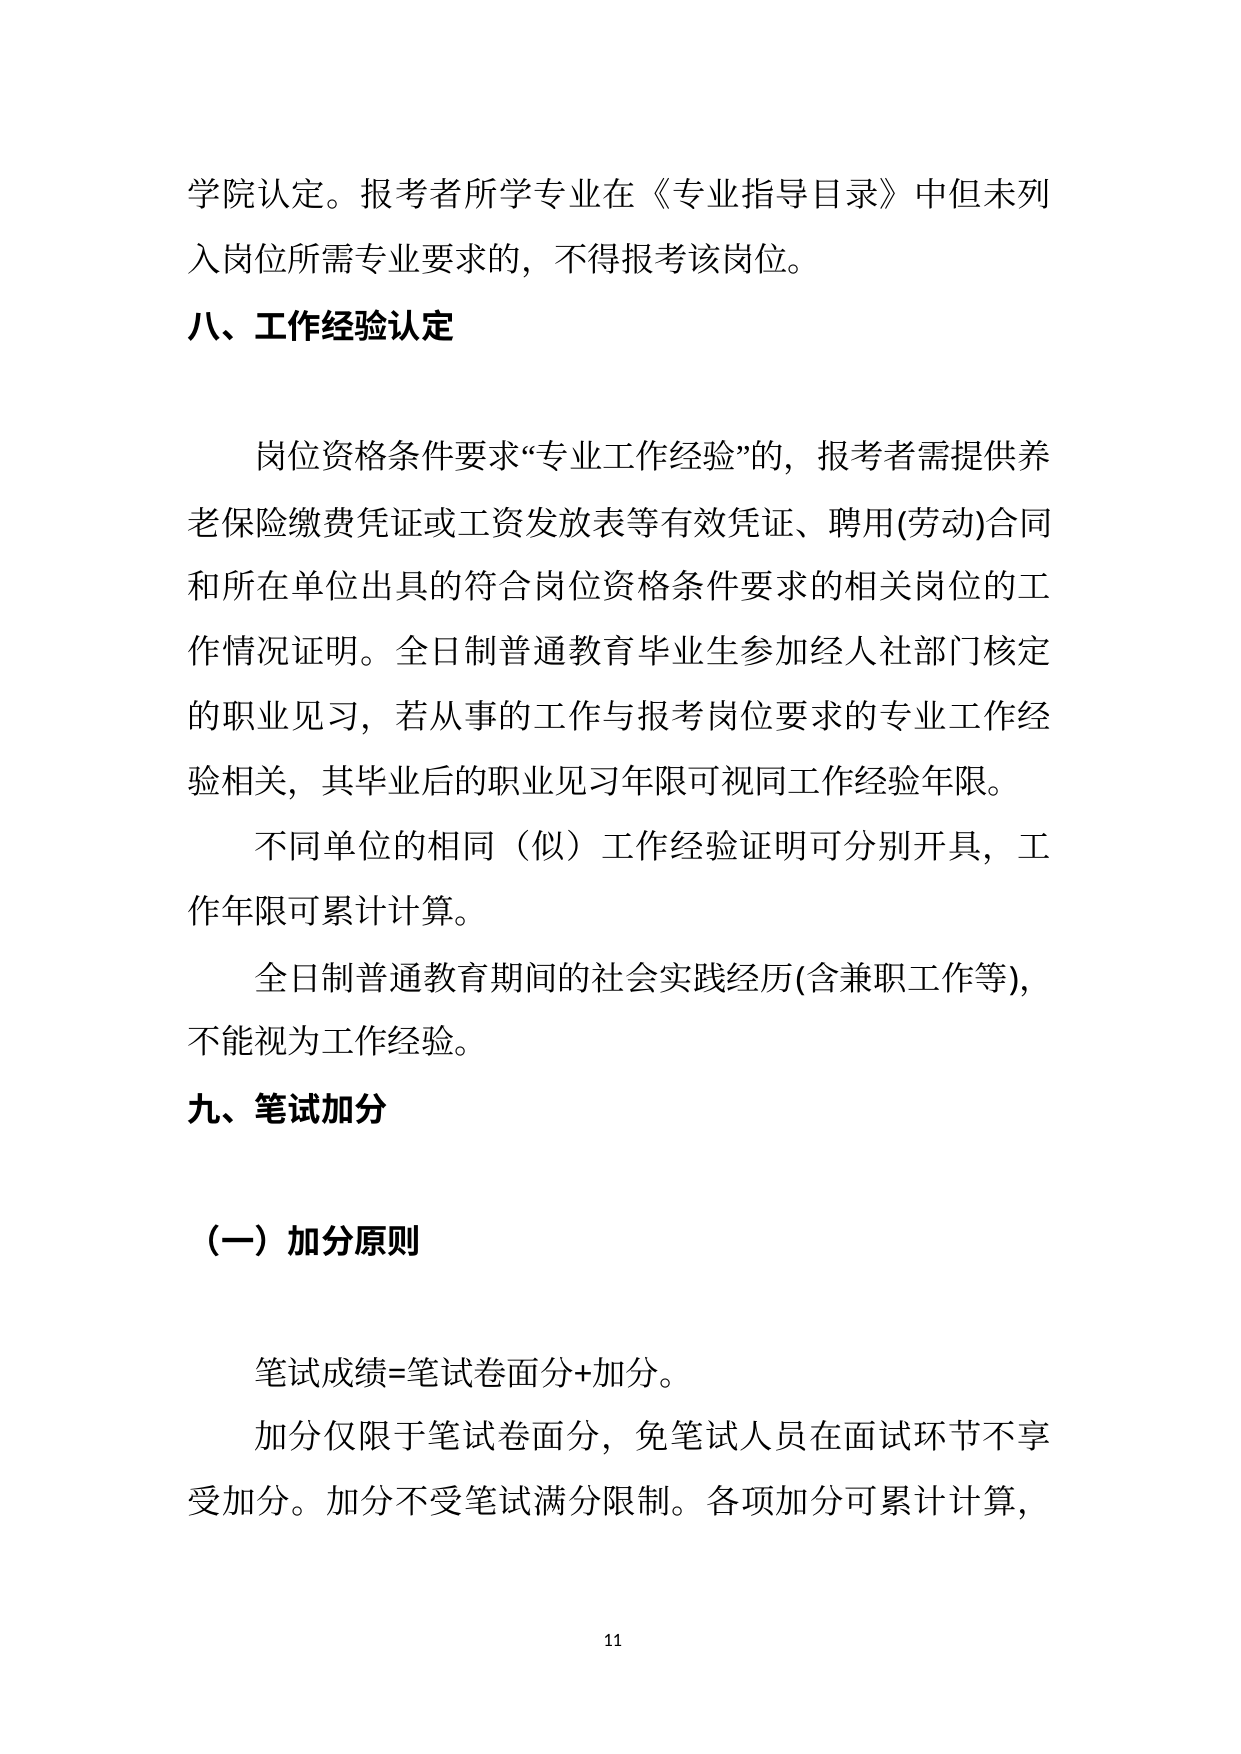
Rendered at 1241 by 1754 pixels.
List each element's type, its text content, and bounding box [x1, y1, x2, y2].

text 全日制普通教育期间的社会实践经历(含兼职工作等)，不能视为工作经验。 [187, 944, 1053, 1074]
subtitle 九、笔试加分 [187, 1074, 1053, 1139]
subtitle （一）加分原则 [187, 1207, 1053, 1272]
text 岗位资格条件要求“专业工作经验”的，报考者需提供养老保险缴费凭证或工资发放表等有效凭证、聘用(劳动)合同和所在单位出具的符合岗位资格条件要求的相关岗位的工作情况证明。全日制普通教育毕业生参加经人社部门核定的职业见习，若从事的工作与报考岗位要求的专业工作经验相关，其毕业后的职业见习年限可视同工作经验年限。 [187, 424, 1053, 814]
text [187, 162, 1053, 292]
text 不同单位的相同（似）工作经验证明可分别开具，工作年限可累计计算。 [187, 814, 1053, 944]
text 笔试成绩=笔试卷面分+加分。 [187, 1339, 1053, 1404]
subtitle 八、工作经验认定 [187, 292, 1053, 357]
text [187, 1404, 1053, 1534]
